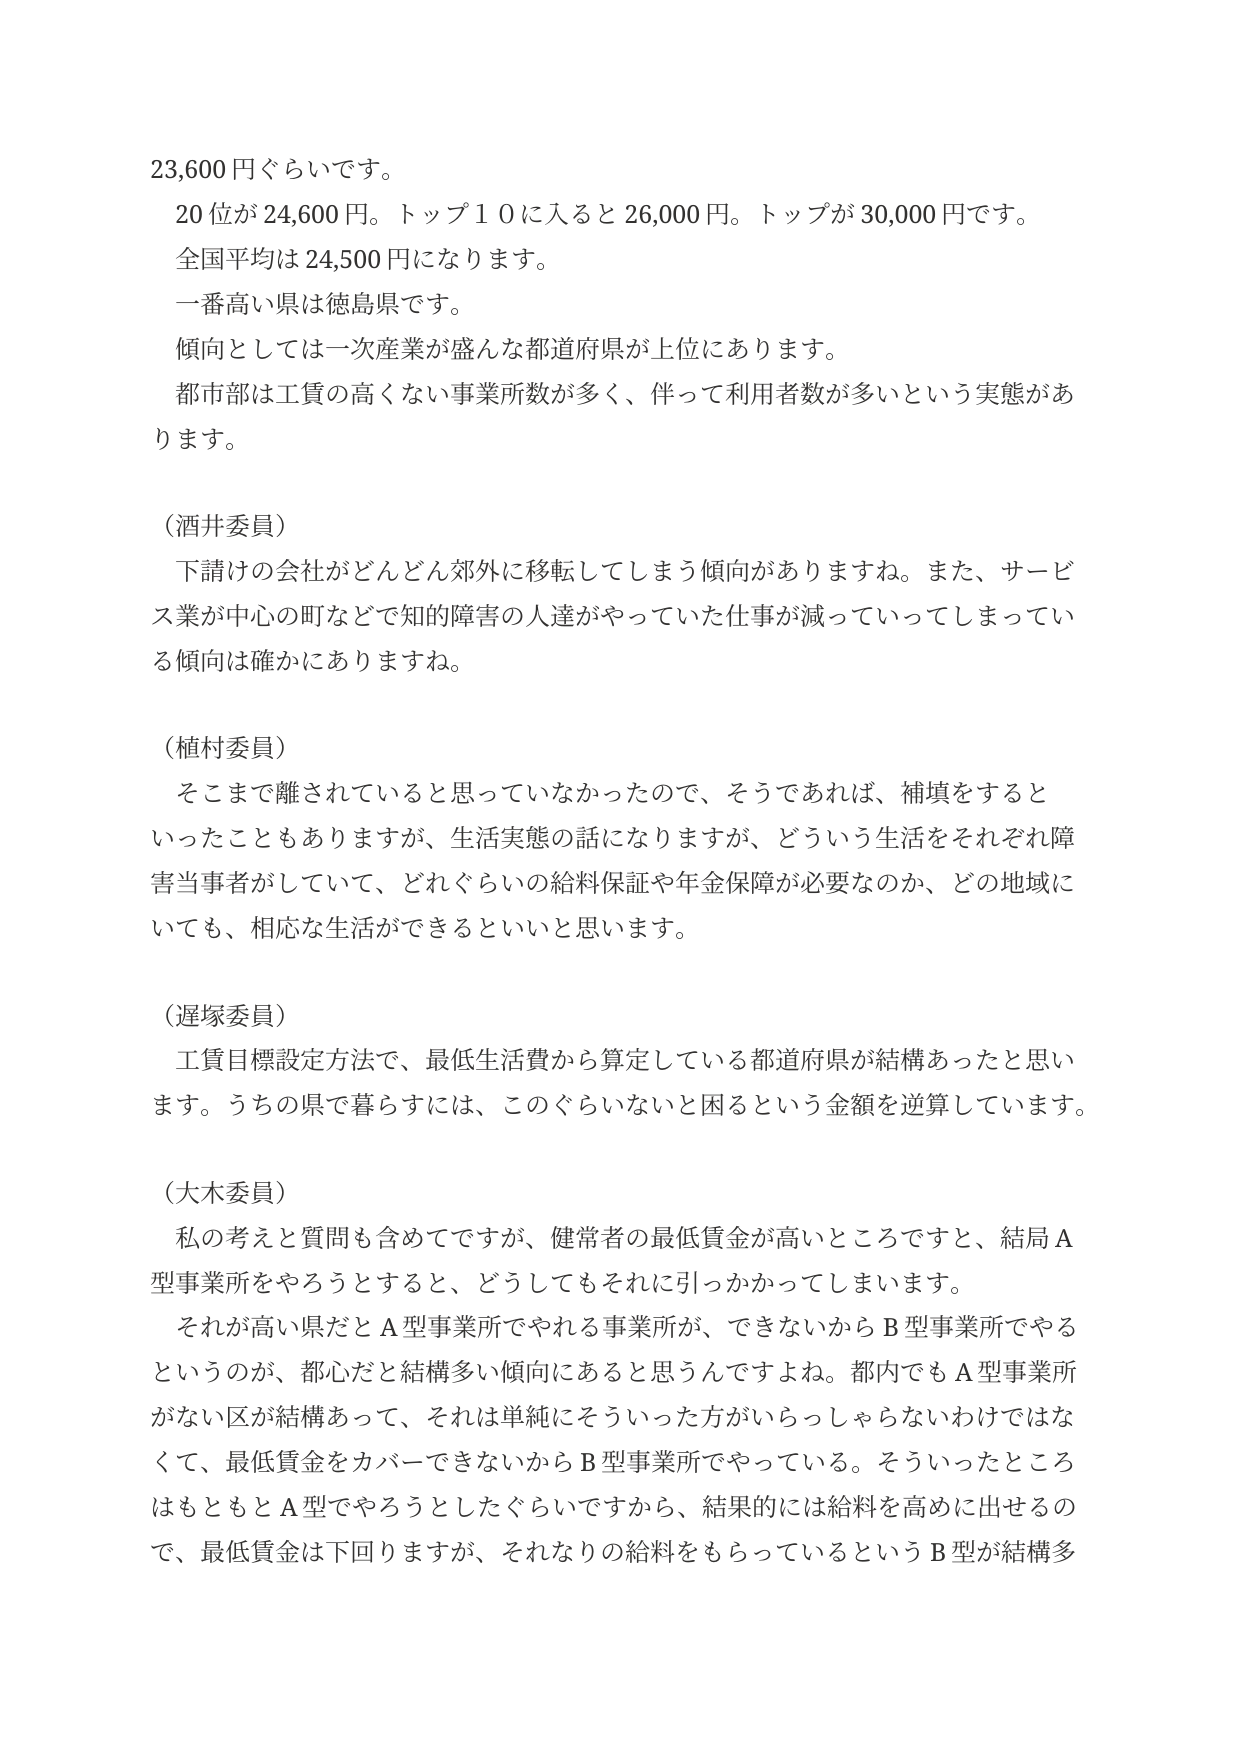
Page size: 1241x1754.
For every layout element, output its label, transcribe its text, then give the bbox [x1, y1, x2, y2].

text （大木委員） 私の考えと質問も含めてですが、健常者の最低賃金が高いところですと、結局A型事業所をやろうとすると、どうしてもそれに引っかかってしまいます。 [150, 1173, 1090, 1299]
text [150, 150, 1090, 231]
text 全国平均は24,500円になります。 一番高い県は徳島県です。 [150, 240, 1090, 321]
text 傾向としては一次産業が盛んな都道府県が上位にあります。 都市部は工賃の高くない事業所数が多く、伴って利用者数が多いという実態があります。 [150, 330, 1090, 456]
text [150, 1308, 1090, 1569]
text （酒井委員） 下請けの会社がどんどん郊外に移転してしまう傾向がありますね。また、サービス業が中心の町などで知的障害の人達がやっていた仕事が減っていってしまっている傾向は確かにありますね。 [150, 507, 1090, 678]
text （遅塚委員） 工賃目標設定方法で、最低生活費から算定している都道府県が結構あったと思います。うちの県で暮らすには、このぐらいないと困るという金額を逆算しています。 [150, 996, 1090, 1122]
text （植村委員） そこまで離されていると思っていなかったので、そうであれば、補填をするといったこともありますが、生活実態の話になりますが、どういう生活をそれぞれ障害当事者がしていて、どれぐらいの給料保証や年金保障が必要なのか、どの地域にいても、相応な生活ができるといいと思います。 [150, 729, 1090, 945]
